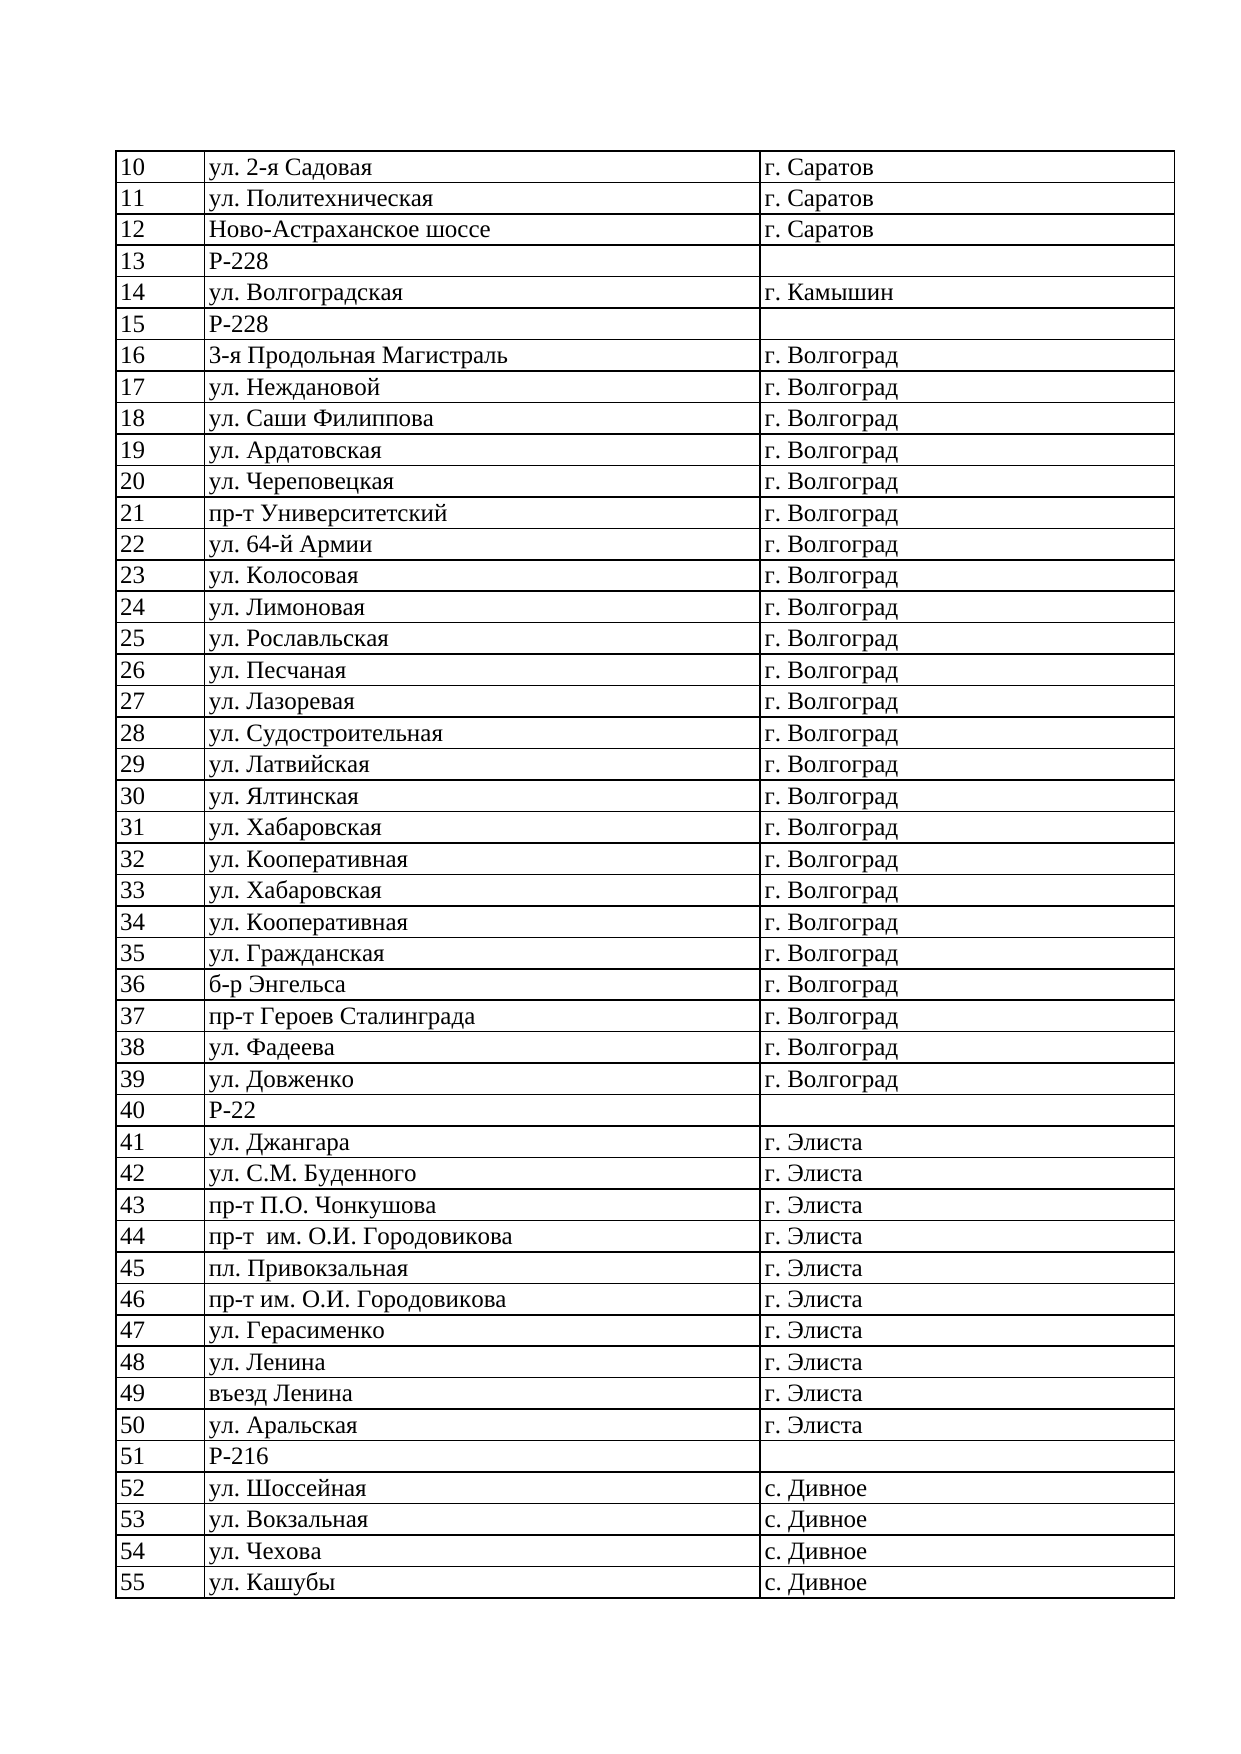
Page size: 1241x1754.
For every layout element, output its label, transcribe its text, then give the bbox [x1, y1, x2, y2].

table_cell ул. 64-й Армии [205, 529, 759, 559]
table_cell г. Волгоград [761, 592, 1174, 622]
table_cell 42 [117, 1158, 204, 1188]
table_cell пр-т Университетский [205, 498, 759, 527]
table_cell ул. Волгоградская [205, 277, 759, 307]
table_cell г. Камышин [761, 277, 1174, 307]
table_cell Р-216 [205, 1441, 759, 1471]
table_cell 10 [117, 152, 204, 181]
table_cell Р-228 [205, 309, 759, 339]
table_cell 35 [117, 938, 204, 968]
table_cell 19 [117, 435, 204, 464]
table_cell г. Волгоград [761, 781, 1174, 811]
table_cell 49 [117, 1378, 204, 1408]
table_cell г. Волгоград [761, 1064, 1174, 1094]
table_cell г. Саратов [761, 152, 1174, 181]
table_cell г. Волгоград [761, 812, 1174, 842]
table_cell 54 [117, 1536, 204, 1566]
table_cell ул. Фадеева [205, 1032, 759, 1062]
table_cell 37 [117, 1001, 204, 1031]
table_cell пл. Привокзальная [205, 1253, 759, 1282]
table_cell г. Саратов [761, 215, 1174, 244]
table_cell с. Дивное [761, 1536, 1174, 1566]
table_cell ул. Латвийская [205, 749, 759, 779]
table_cell г. Волгоград [761, 623, 1174, 653]
table_cell 23 [117, 561, 204, 590]
table_cell 21 [117, 498, 204, 527]
table_cell б-р Энгельса [205, 970, 759, 999]
table_cell 52 [117, 1473, 204, 1503]
table_cell с. Дивное [761, 1504, 1174, 1534]
table_cell Р-228 [205, 246, 759, 276]
table_cell 38 [117, 1032, 204, 1062]
table_cell Р-22 [205, 1095, 759, 1125]
table_cell 17 [117, 372, 204, 402]
table_cell 11 [117, 183, 204, 213]
table_cell ул. Ялтинская [205, 781, 759, 811]
table_cell г. Элиста [761, 1284, 1174, 1314]
table_cell ул. Саши Филиппова [205, 403, 759, 433]
table_cell с. Дивное [761, 1567, 1174, 1597]
table_cell г. Элиста [761, 1190, 1174, 1219]
table_cell 20 [117, 466, 204, 496]
table_cell 53 [117, 1504, 204, 1534]
table_cell ул. Кашубы [205, 1567, 759, 1597]
table_cell г. Элиста [761, 1253, 1174, 1282]
table_cell г. Элиста [761, 1410, 1174, 1440]
table_cell ул. Ленина [205, 1347, 759, 1377]
table_cell г. Волгоград [761, 844, 1174, 873]
table_cell ул. Вокзальная [205, 1504, 759, 1534]
table_cell ул. Хабаровская [205, 812, 759, 842]
table_cell пр-т им. О.И. Городовикова [205, 1221, 759, 1251]
table_cell 46 [117, 1284, 204, 1314]
table_cell 30 [117, 781, 204, 811]
table_cell г. Волгоград [761, 435, 1174, 464]
table_cell г. Волгоград [761, 938, 1174, 968]
table_cell ул. Неждановой [205, 372, 759, 402]
table_cell ул. Джангара [205, 1127, 759, 1157]
table_cell 22 [117, 529, 204, 559]
table_cell 39 [117, 1064, 204, 1094]
table_cell ул. Ардатовская [205, 435, 759, 464]
table_cell 45 [117, 1253, 204, 1282]
table_cell 50 [117, 1410, 204, 1440]
table_cell ул. Кооперативная [205, 907, 759, 936]
table_cell въезд Ленина [205, 1378, 759, 1408]
table_cell 16 [117, 340, 204, 370]
table_cell г. Элиста [761, 1221, 1174, 1251]
table_cell ул. Песчаная [205, 655, 759, 685]
table_cell г. Волгоград [761, 907, 1174, 936]
table_cell г. Волгоград [761, 1032, 1174, 1062]
table_cell ул. Политехническая [205, 183, 759, 213]
table_cell г. Волгоград [761, 372, 1174, 402]
table_cell г. Волгоград [761, 655, 1174, 685]
table_cell г. Саратов [761, 183, 1174, 213]
table_cell ул. Лимоновая [205, 592, 759, 622]
table_cell 36 [117, 970, 204, 999]
table_cell 13 [117, 246, 204, 276]
table_cell ул. С.М. Буденного [205, 1158, 759, 1188]
table_cell ул. Рославльская [205, 623, 759, 653]
table_cell 44 [117, 1221, 204, 1251]
table_cell 3-я Продольная Магистраль [205, 340, 759, 370]
table_cell 51 [117, 1441, 204, 1471]
table_cell ул. Колосовая [205, 561, 759, 590]
table_cell г. Элиста [761, 1378, 1174, 1408]
table_cell г. Волгоград [761, 1001, 1174, 1031]
table_cell 33 [117, 875, 204, 905]
table_cell пр-т П.О. Чонкушова [205, 1190, 759, 1219]
table_cell 41 [117, 1127, 204, 1157]
table_cell г. Волгоград [761, 498, 1174, 527]
table_cell 14 [117, 277, 204, 307]
table_cell пр-т Героев Сталинграда [205, 1001, 759, 1031]
table_cell г. Волгоград [761, 970, 1174, 999]
table_cell [761, 309, 1174, 339]
table_cell [761, 1095, 1174, 1125]
table_cell г. Волгоград [761, 561, 1174, 590]
table_cell 32 [117, 844, 204, 873]
table_cell г. Волгоград [761, 718, 1174, 748]
table_cell ул. Довженко [205, 1064, 759, 1094]
table_cell 47 [117, 1316, 204, 1345]
table_cell г. Волгоград [761, 749, 1174, 779]
table_cell [761, 1441, 1174, 1471]
table_cell ул. Череповецкая [205, 466, 759, 496]
table_cell 29 [117, 749, 204, 779]
table_cell ул. Гражданская [205, 938, 759, 968]
table_cell 28 [117, 718, 204, 748]
table_cell 31 [117, 812, 204, 842]
table_cell 43 [117, 1190, 204, 1219]
table_cell 55 [117, 1567, 204, 1597]
table_cell ул. Лазоревая [205, 686, 759, 716]
table_cell 34 [117, 907, 204, 936]
table_cell 27 [117, 686, 204, 716]
table_cell 24 [117, 592, 204, 622]
table_cell г. Волгоград [761, 466, 1174, 496]
table_cell г. Элиста [761, 1316, 1174, 1345]
table_cell 25 [117, 623, 204, 653]
table_cell ул. 2-я Садовая [205, 152, 759, 181]
table_cell ул. Герасименко [205, 1316, 759, 1345]
table_cell ул. Аральская [205, 1410, 759, 1440]
table_cell 18 [117, 403, 204, 433]
table_cell ул. Чехова [205, 1536, 759, 1566]
table_cell [761, 246, 1174, 276]
table_cell ул. Хабаровская [205, 875, 759, 905]
table_cell г. Волгоград [761, 340, 1174, 370]
table_cell ул. Кооперативная [205, 844, 759, 873]
table_cell 12 [117, 215, 204, 244]
table_cell г. Элиста [761, 1158, 1174, 1188]
table_cell 26 [117, 655, 204, 685]
table_cell г. Волгоград [761, 529, 1174, 559]
table_cell 48 [117, 1347, 204, 1377]
table_cell ул. Шоссейная [205, 1473, 759, 1503]
table_cell с. Дивное [761, 1473, 1174, 1503]
table_cell 40 [117, 1095, 204, 1125]
table_cell ул. Судостроительная [205, 718, 759, 748]
table_cell г. Волгоград [761, 686, 1174, 716]
table_cell пр-т им. О.И. Городовикова [205, 1284, 759, 1314]
table_cell г. Волгоград [761, 403, 1174, 433]
table_cell Ново-Астраханское шоссе [205, 215, 759, 244]
table_cell г. Элиста [761, 1127, 1174, 1157]
table_cell 15 [117, 309, 204, 339]
table_cell г. Волгоград [761, 875, 1174, 905]
table_cell г. Элиста [761, 1347, 1174, 1377]
